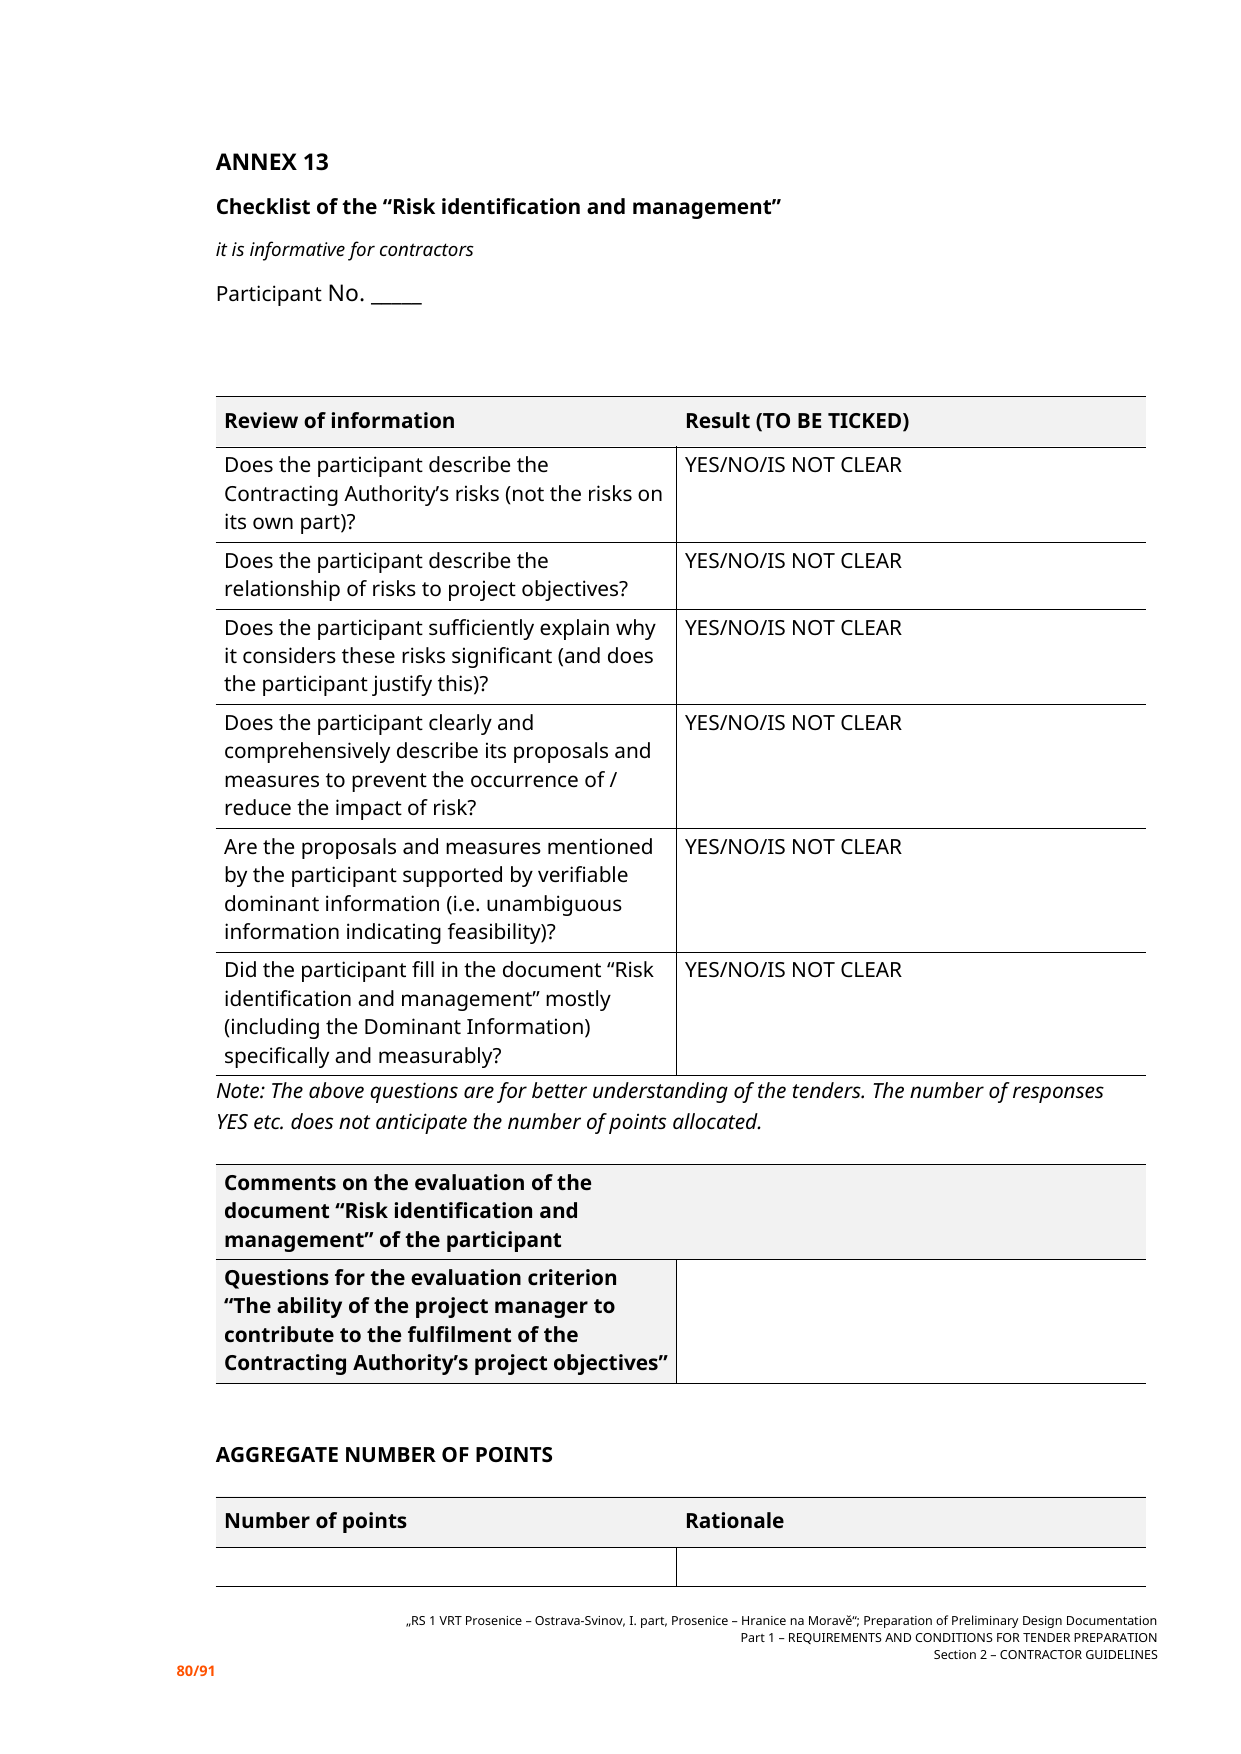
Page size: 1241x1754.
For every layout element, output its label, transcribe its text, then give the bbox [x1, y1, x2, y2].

table_header Review of information [216, 397, 676, 446]
table_cell [677, 1260, 1146, 1383]
text Checklist of the “Risk identification and management” [186, 192, 1122, 221]
table_header Comments on the evaluation of the document “Risk identification and management” of the participant [216, 1165, 676, 1259]
table_header Number of points [216, 1498, 676, 1547]
table_header Rationale [676, 1498, 1146, 1547]
text it is informative for contractors [186, 236, 1122, 262]
table_cell [216, 1548, 676, 1586]
table_cell Did the participant fill in the document “Risk identification and management” mostly (including the Dominant Information) specifically and measurably? [216, 953, 676, 1075]
table_cell Does the participant clearly and comprehensively describe its proposals and measures to prevent the occurrence of / reduce the impact of risk? [216, 705, 676, 828]
table_cell Are the proposals and measures mentioned by the participant supported by verifiable dominant information (i.e. unambiguous information indicating feasibility)? [216, 829, 676, 951]
table_cell YES/NO/IS NOT CLEAR [677, 543, 1146, 609]
table_header [676, 1165, 1146, 1259]
table_cell Does the participant sufficiently explain why it considers these risks significant (and does the participant justify this)? [216, 610, 676, 704]
table_header Result (TO BE TICKED) [676, 397, 1146, 446]
text Participant No. _____ [186, 277, 1122, 308]
table_cell YES/NO/IS NOT CLEAR [677, 448, 1146, 542]
table_cell YES/NO/IS NOT CLEAR [677, 829, 1146, 951]
table_cell Questions for the evaluation criterion “The ability of the project manager to contribute to the fulfilment of the Contracting Authority’s project objectives” [216, 1260, 676, 1383]
text AGGREGATE NUMBER OF POINTS [216, 1440, 1122, 1468]
table_cell [677, 1548, 1146, 1586]
table_cell YES/NO/IS NOT CLEAR [677, 953, 1146, 1075]
table_cell Does the participant describe the relationship of risks to project objectives? [216, 543, 676, 609]
table_cell YES/NO/IS NOT CLEAR [677, 705, 1146, 828]
table_cell Does the participant describe the Contracting Authority’s risks (not the risks on its own part)? [216, 448, 676, 542]
text Note: The above questions are for better understanding of the tenders. The number of responses YES etc. does not anticipate the number of points allocated. [216, 1076, 1122, 1136]
table_cell YES/NO/IS NOT CLEAR [677, 610, 1146, 704]
text Annex 13 [186, 146, 1122, 177]
